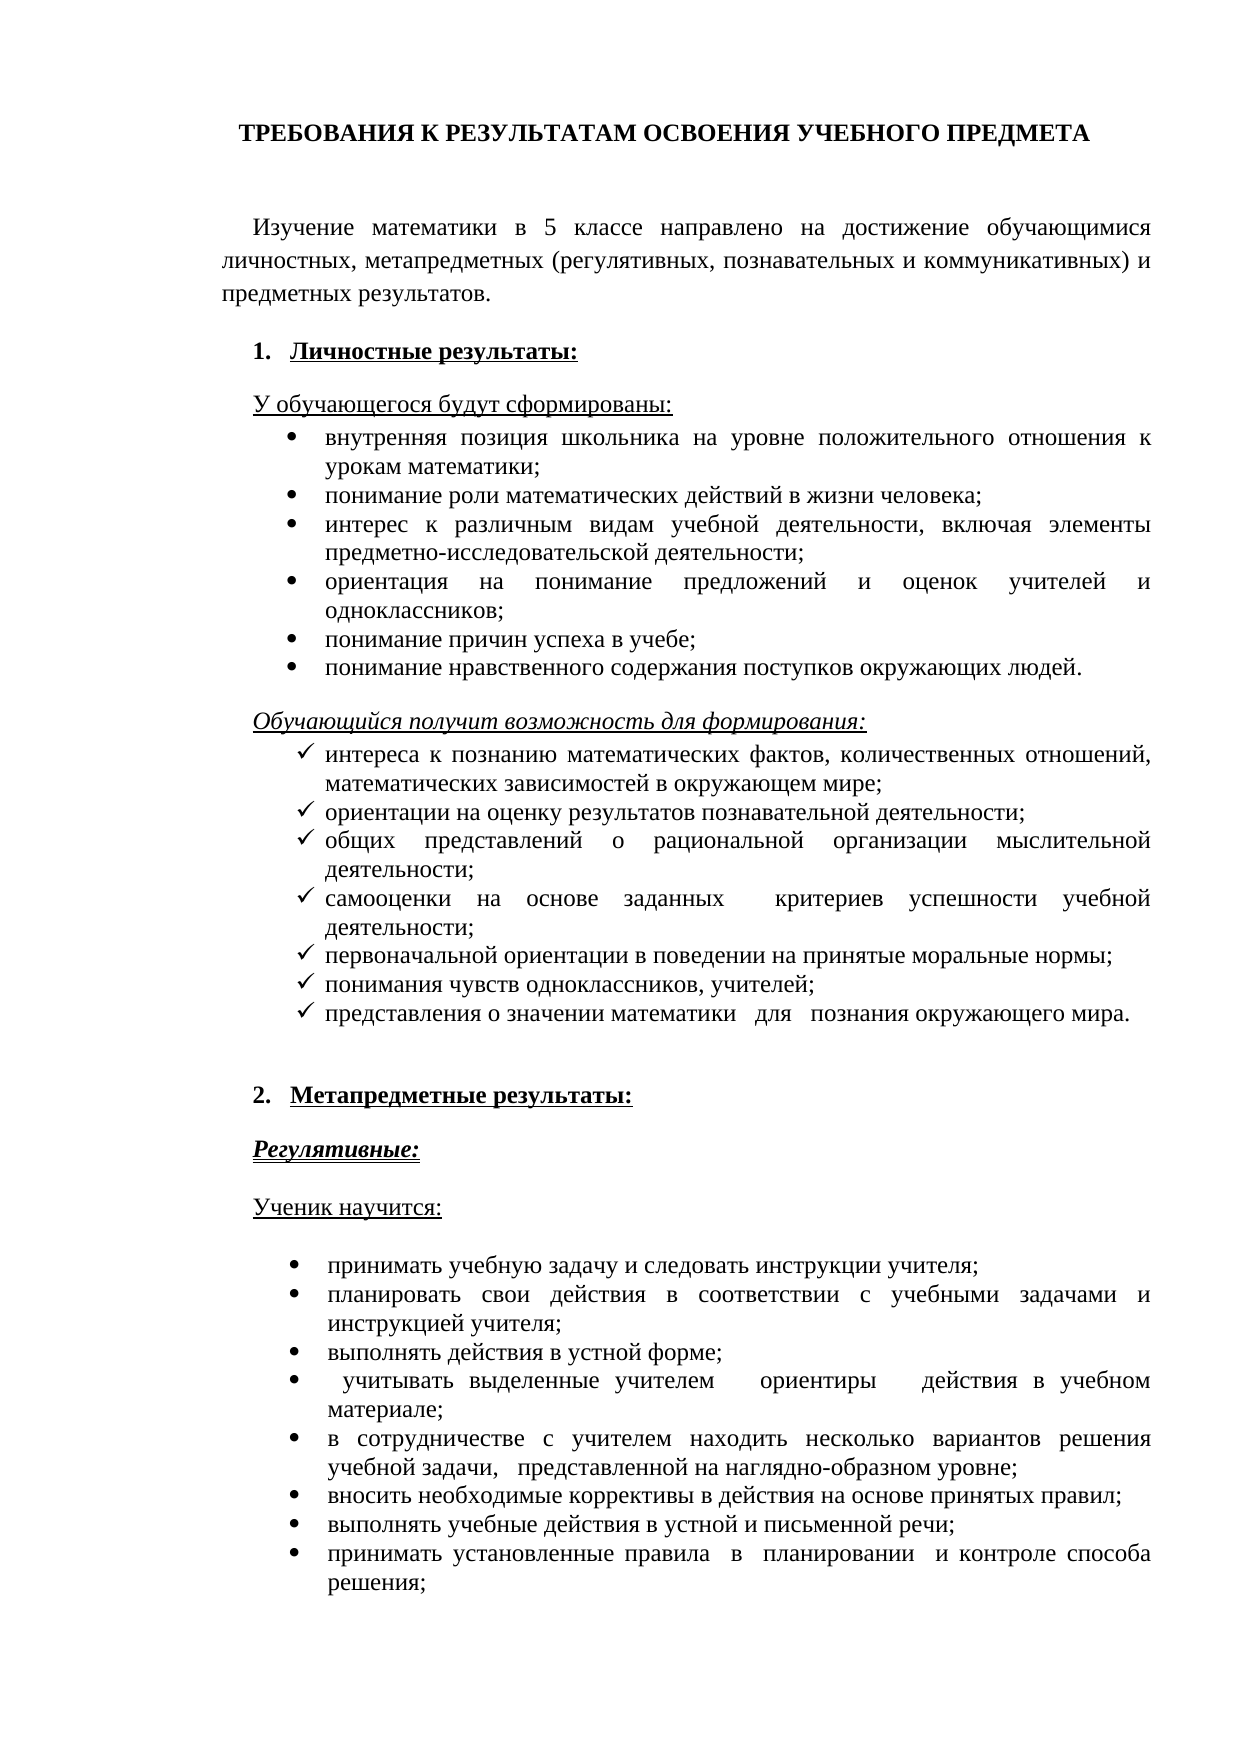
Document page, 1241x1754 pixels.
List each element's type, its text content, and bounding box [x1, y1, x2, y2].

list планировать свои действия в соответствии с учебными задачами и инструкцией учителя; [290, 1279, 1152, 1337]
list первоначальной ориентации в поведении на принятые моральные нормы; [295, 941, 1152, 969]
text У обучающегося будут сформированы: [177, 389, 1152, 418]
list ориентация на понимание предложений и оценок учителей и одноклассников; [287, 566, 1152, 624]
list принимать учебную задачу и следовать инструкции учителя; [290, 1250, 1152, 1279]
list учитывать выделенные учителем ориентиры действия в учебном материале; [290, 1365, 1152, 1423]
list понимание причин успеха в учебе; [287, 624, 1152, 652]
list самооценки на основе заданных критериев успешности учебной деятельности; [295, 883, 1152, 941]
list интереса к познанию математических фактов, количественных отношений, математических зависимостей в окружающем мире; [295, 739, 1152, 797]
text ТРЕБОВАНИЯ К РЕЗУЛЬТАТАМ ОСВОЕНИЯ УЧЕБНОГО ПРЕДМЕТА [177, 118, 1152, 147]
list понимания чувств одноклассников, учителей; [295, 969, 1152, 998]
text Обучающийся получит возможность для формирования: [177, 706, 1152, 735]
list ориентации на оценку результатов познавательной деятельности; [295, 797, 1152, 826]
text Изучение математики в 5 классе направлено на достижение обучающимися личностных, метапредметных (регулятивных, познавательных и коммуникативных) и предметных результатов. [222, 212, 1152, 306]
text Ученик научится: [177, 1192, 1152, 1221]
list представления о значении математики для познания окружающего мира. [295, 998, 1152, 1027]
list понимание нравственного содержания поступков окружающих людей. [287, 652, 1152, 681]
list общих представлений о рациональной организации мыслительной деятельности; [295, 826, 1152, 883]
list выполнять действия в устной форме; [290, 1337, 1152, 1365]
list Личностные результаты: [252, 336, 1152, 364]
list интерес к различным видам учебной деятельности, включая элементы предметно-исследовательской деятельности; [287, 509, 1152, 566]
list Метапредметные результаты: [252, 1081, 1152, 1109]
list внутренняя позиция школьника на уровне положительного отношения к урокам математики; [287, 422, 1152, 480]
list вносить необходимые коррективы в действия на основе принятых правил; [290, 1480, 1152, 1509]
text Регулятивные: [177, 1134, 1152, 1163]
list в сотрудничестве с учителем находить несколько вариантов решения учебной задачи, представленной на наглядно-образном уровне; [290, 1423, 1152, 1480]
list принимать установленные правила в планировании и контроле способа решения; [290, 1538, 1152, 1595]
list понимание роли математических действий в жизни человека; [287, 480, 1152, 509]
list выполнять учебные действия в устной и письменной речи; [290, 1509, 1152, 1538]
